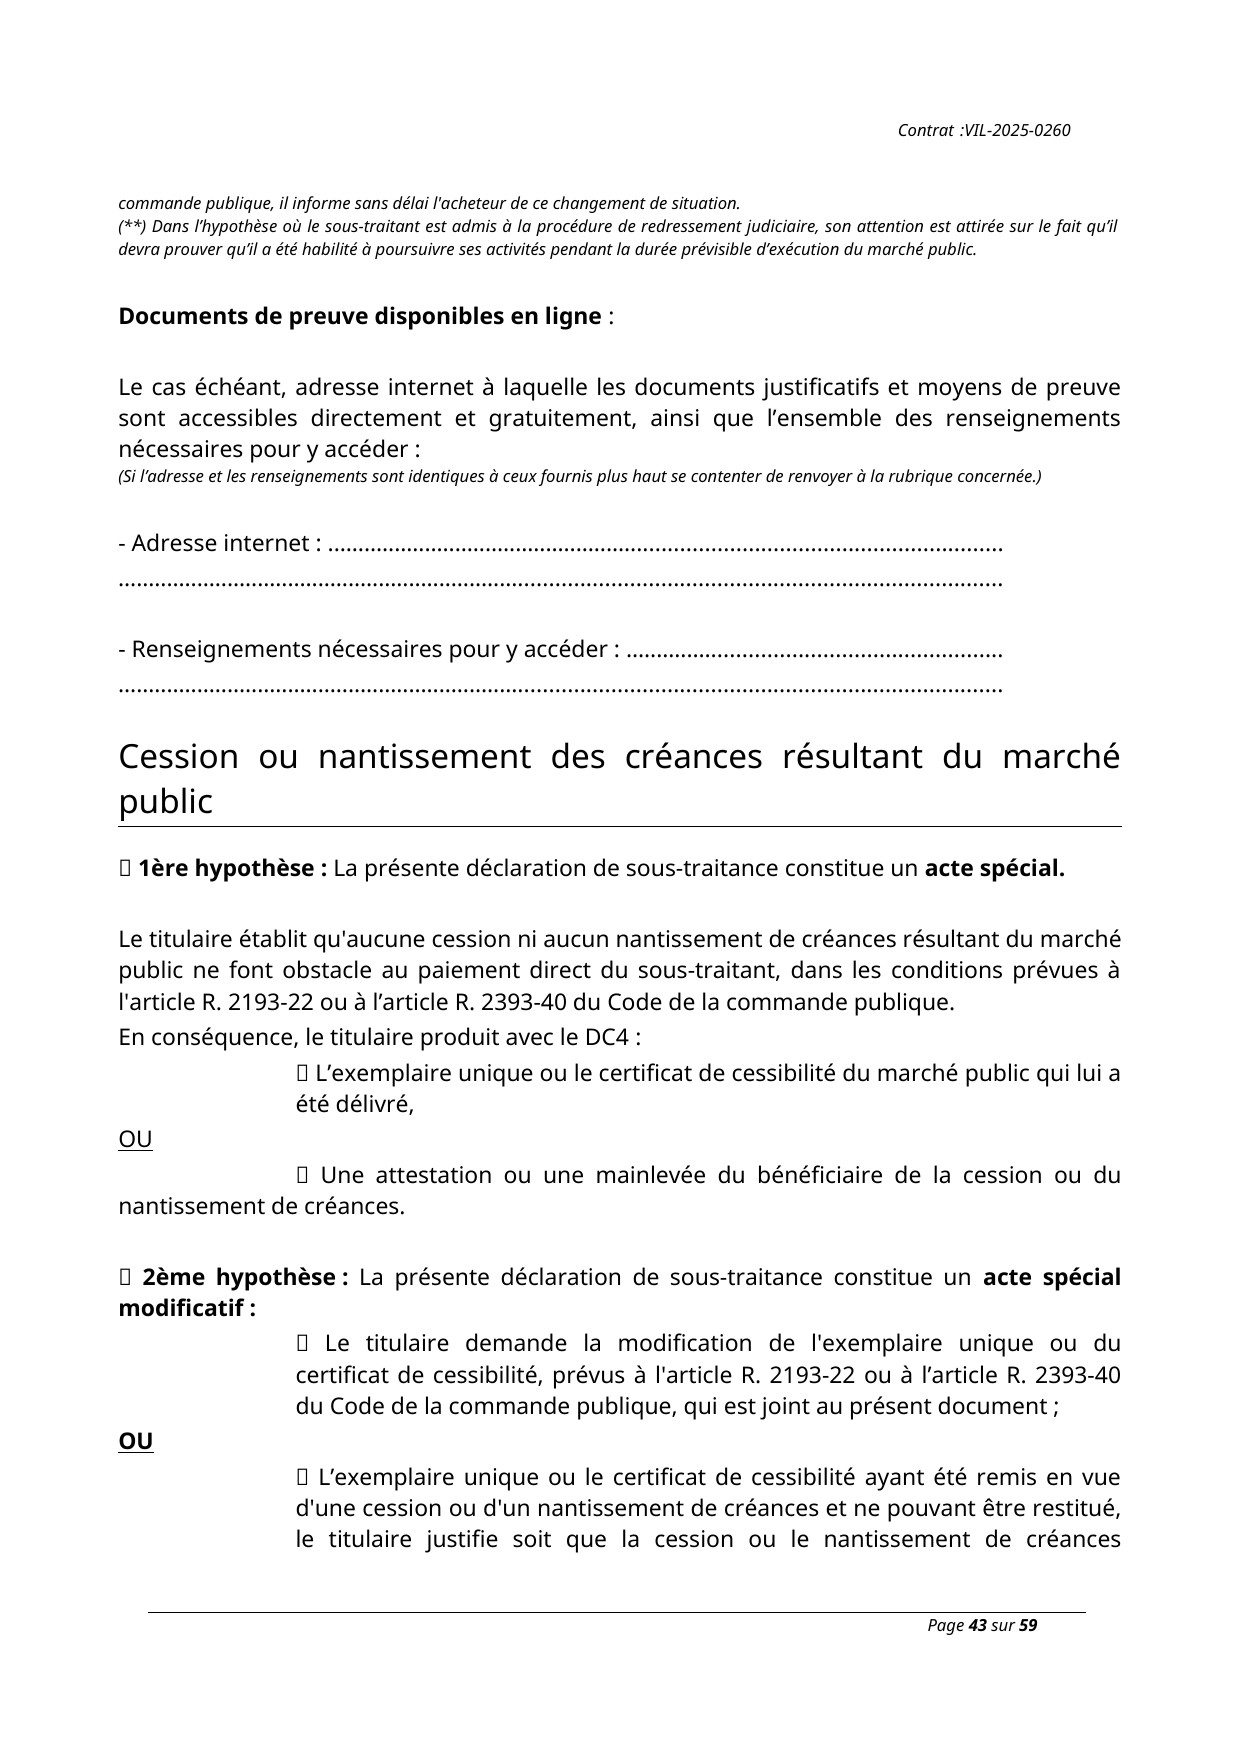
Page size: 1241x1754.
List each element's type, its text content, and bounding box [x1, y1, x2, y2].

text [118, 1461, 1122, 1554]
text Documents de preuve disponibles en ligne : [118, 300, 1122, 331]
text Le titulaire établit qu'aucune cession ni aucun nantissement de créances résultant du marché public ne font obstacle au paiement direct du sous-traitant, dans les conditions prévues à l'article R. 2193-22 ou à l’article R. 2393-40 du Code de la commande publique. [118, 923, 1122, 1017]
text Cession ou nantissement des créances résultant du marché public [118, 733, 1122, 826]
text - Renseignements nécessaires pour y accéder : [118, 633, 1122, 664]
text - Adresse internet : [118, 527, 1122, 558]
text  L’exemplaire unique ou le certificat de cessibilité du marché public qui lui a été délivré, [118, 1056, 1122, 1119]
text (Si l’adresse et les renseignements sont identiques à ceux fournis plus haut se contenter de renvoyer à la rubrique concernée.) [118, 464, 1122, 487]
text  Une attestation ou une mainlevée du bénéficiaire de la cession ou du nantissement de créances. [118, 1158, 1122, 1221]
text  2ème hypothèse : La présente déclaration de sous-traitance constitue un acte spécial modificatif : [118, 1261, 1122, 1323]
text OU [118, 1425, 1122, 1456]
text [118, 192, 1122, 215]
text  1ère hypothèse : La présente déclaration de sous-traitance constitue un acte spécial. [118, 852, 1122, 883]
text (**) Dans l’hypothèse où le sous-traitant est admis à la procédure de redressement judiciaire, son attention est attirée sur le fait qu’il devra prouver qu’il a été habilité à poursuivre ses activités pendant la durée prévisible d’exécution du marché public. [118, 215, 1122, 260]
text En conséquence, le titulaire produit avec le DC4 : [118, 1021, 1122, 1052]
text Le cas échéant, adresse internet à laquelle les documents justificatifs et moyens de preuve sont accessibles directement et gratuitement, ainsi que l’ensemble des renseignements nécessaires pour y accéder : [118, 371, 1122, 464]
text  Le titulaire demande la modification de l'exemplaire unique ou du certificat de cessibilité, prévus à l'article R. 2193-22 ou à l’article R. 2393-40 du Code de la commande publique, qui est joint au présent document ; [118, 1327, 1122, 1421]
text OU [118, 1123, 1122, 1154]
